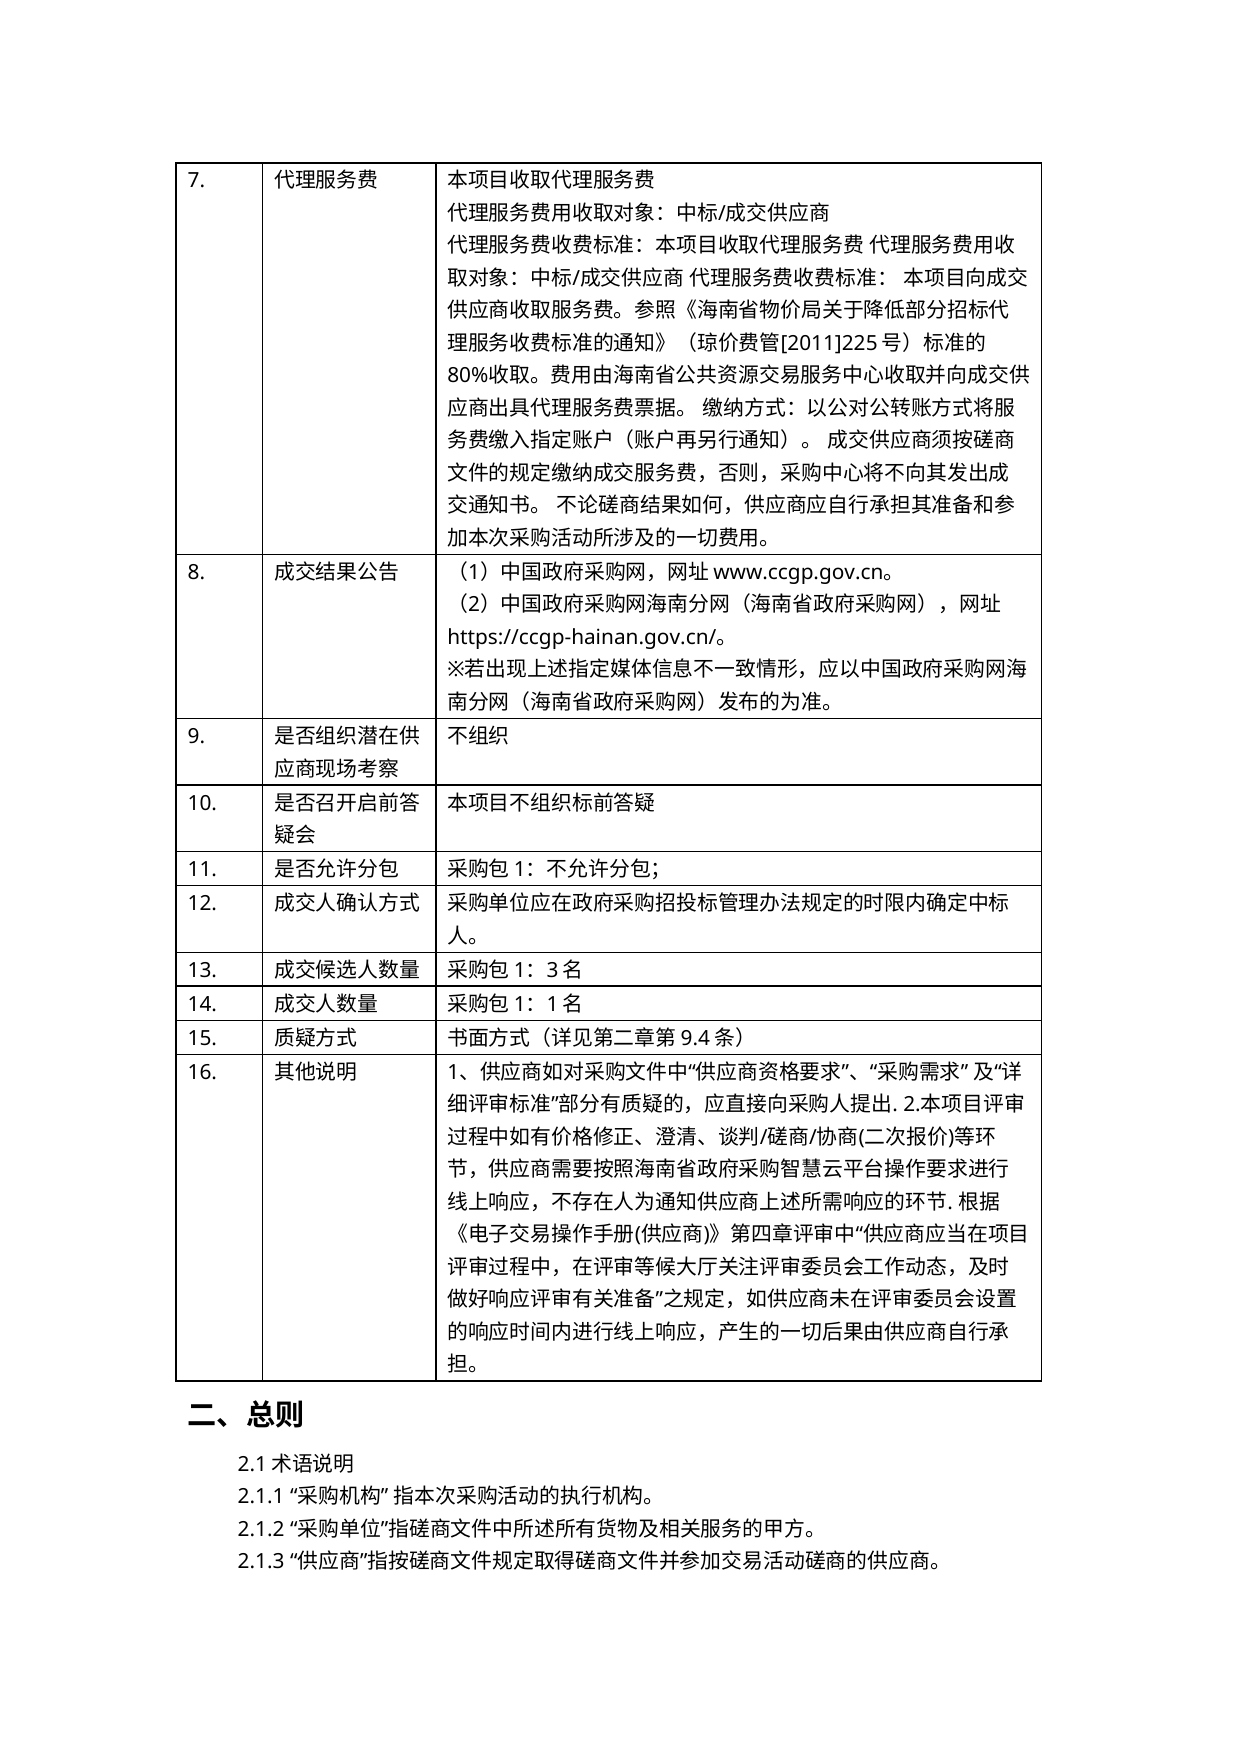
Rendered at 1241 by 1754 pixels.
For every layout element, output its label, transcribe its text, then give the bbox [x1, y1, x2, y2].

table_cell 采购单位应在政府采购招投标管理办法规定的时限内确定中标人。 [437, 886, 1041, 951]
text 2.1术语说明 [187, 1447, 1053, 1479]
table_cell 成交结果公告 [263, 555, 435, 718]
table_cell 采购包1：1名 [437, 987, 1041, 1019]
table_cell 7. [177, 164, 262, 553]
text 二、总则 [187, 1382, 1053, 1447]
table_cell 是否组织潜在供应商现场考察 [263, 719, 435, 784]
table_cell 15. [177, 1021, 262, 1053]
table_cell 成交候选人数量 [263, 953, 435, 985]
text 2.1.3 “供应商”指按磋商文件规定取得磋商文件并参加交易活动磋商的供应商。 [187, 1544, 1053, 1577]
table_cell 是否召开启前答疑会 [263, 786, 435, 851]
table_cell 9. [177, 719, 262, 784]
table_cell （1）中国政府采购网，网址www.ccgp.gov.cn。 （2）中国政府采购网海南分网（海南省政府采购网），网址https://ccgp-hainan.gov.cn/。 ※若出现上述指定媒体信息不一致情形，应以中国政府采购网海南分网（海南省政府采购网）发布的为准。 [437, 555, 1041, 718]
table_cell 本项目不组织标前答疑 [437, 786, 1041, 851]
table_cell 8. [177, 555, 262, 718]
table_cell 14. [177, 987, 262, 1019]
table_cell 质疑方式 [263, 1021, 435, 1053]
text 2.1.2 “采购单位”指磋商文件中所述所有货物及相关服务的甲方。 [187, 1512, 1053, 1544]
table_cell 不组织 [437, 719, 1041, 784]
table_cell 本项目收取代理服务费 代理服务费用收取对象：中标/成交供应商 代理服务费收费标准：本项目收取代理服务费 代理服务费用收取对象：中标/成交供应商 代理服务费收费标准： 本项目向成交供应商收取服务费。参照《海南省物价局关于降低部分招标代理服务收费标准的通知》（琼价费管[2011]225号）标准的80%收取。费用由海南省公共资源交易服务中心收取并向成交供应商出具代理服务费票据。 缴纳方式：以公对公转账方式将服务费缴入指定账户（账户再另行通知）。 成交供应商须按磋商文件的规定缴纳成交服务费，否则，采购中心将不向其发出成交通知书。 不论磋商结果如何，供应商应自行承担其准备和参加本次采购活动所涉及的一切费用。 [437, 164, 1041, 553]
table_cell 13. [177, 953, 262, 985]
table_cell 采购包1：3名 [437, 953, 1041, 985]
table_cell 1、供应商如对采购文件中“供应商资格要求”、“采购需求” 及“详细评审标准”部分有质疑的，应直接向采购人提出. 2.本项目评审过程中如有价格修正、澄清、谈判/磋商/协商(二次报价)等环节，供应商需要按照海南省政府采购智慧云平台操作要求进行线上响应，不存在人为通知供应商上述所需响应的环节. 根据《电子交易操作手册(供应商)》第四章评审中“供应商应当在项目评审过程中，在评审等候大厅关注评审委员会工作动态，及时做好响应评审有关准备”之规定，如供应商未在评审委员会设置的响应时间内进行线上响应，产生的一切后果由供应商自行承担。 [437, 1055, 1041, 1380]
table_cell 16. [177, 1055, 262, 1380]
table_cell 10. [177, 786, 262, 851]
table_cell 书面方式（详见第二章第9.4条） [437, 1021, 1041, 1053]
table_cell 其他说明 [263, 1055, 435, 1380]
table_cell 成交人确认方式 [263, 886, 435, 951]
text 2.1.1 “采购机构” 指本次采购活动的执行机构。 [187, 1479, 1053, 1512]
table_cell 12. [177, 886, 262, 951]
table_cell 是否允许分包 [263, 852, 435, 885]
table_cell 成交人数量 [263, 987, 435, 1019]
table_cell 采购包1：不允许分包； [437, 852, 1041, 885]
table_cell 11. [177, 852, 262, 885]
table_cell 代理服务费 [263, 164, 435, 553]
